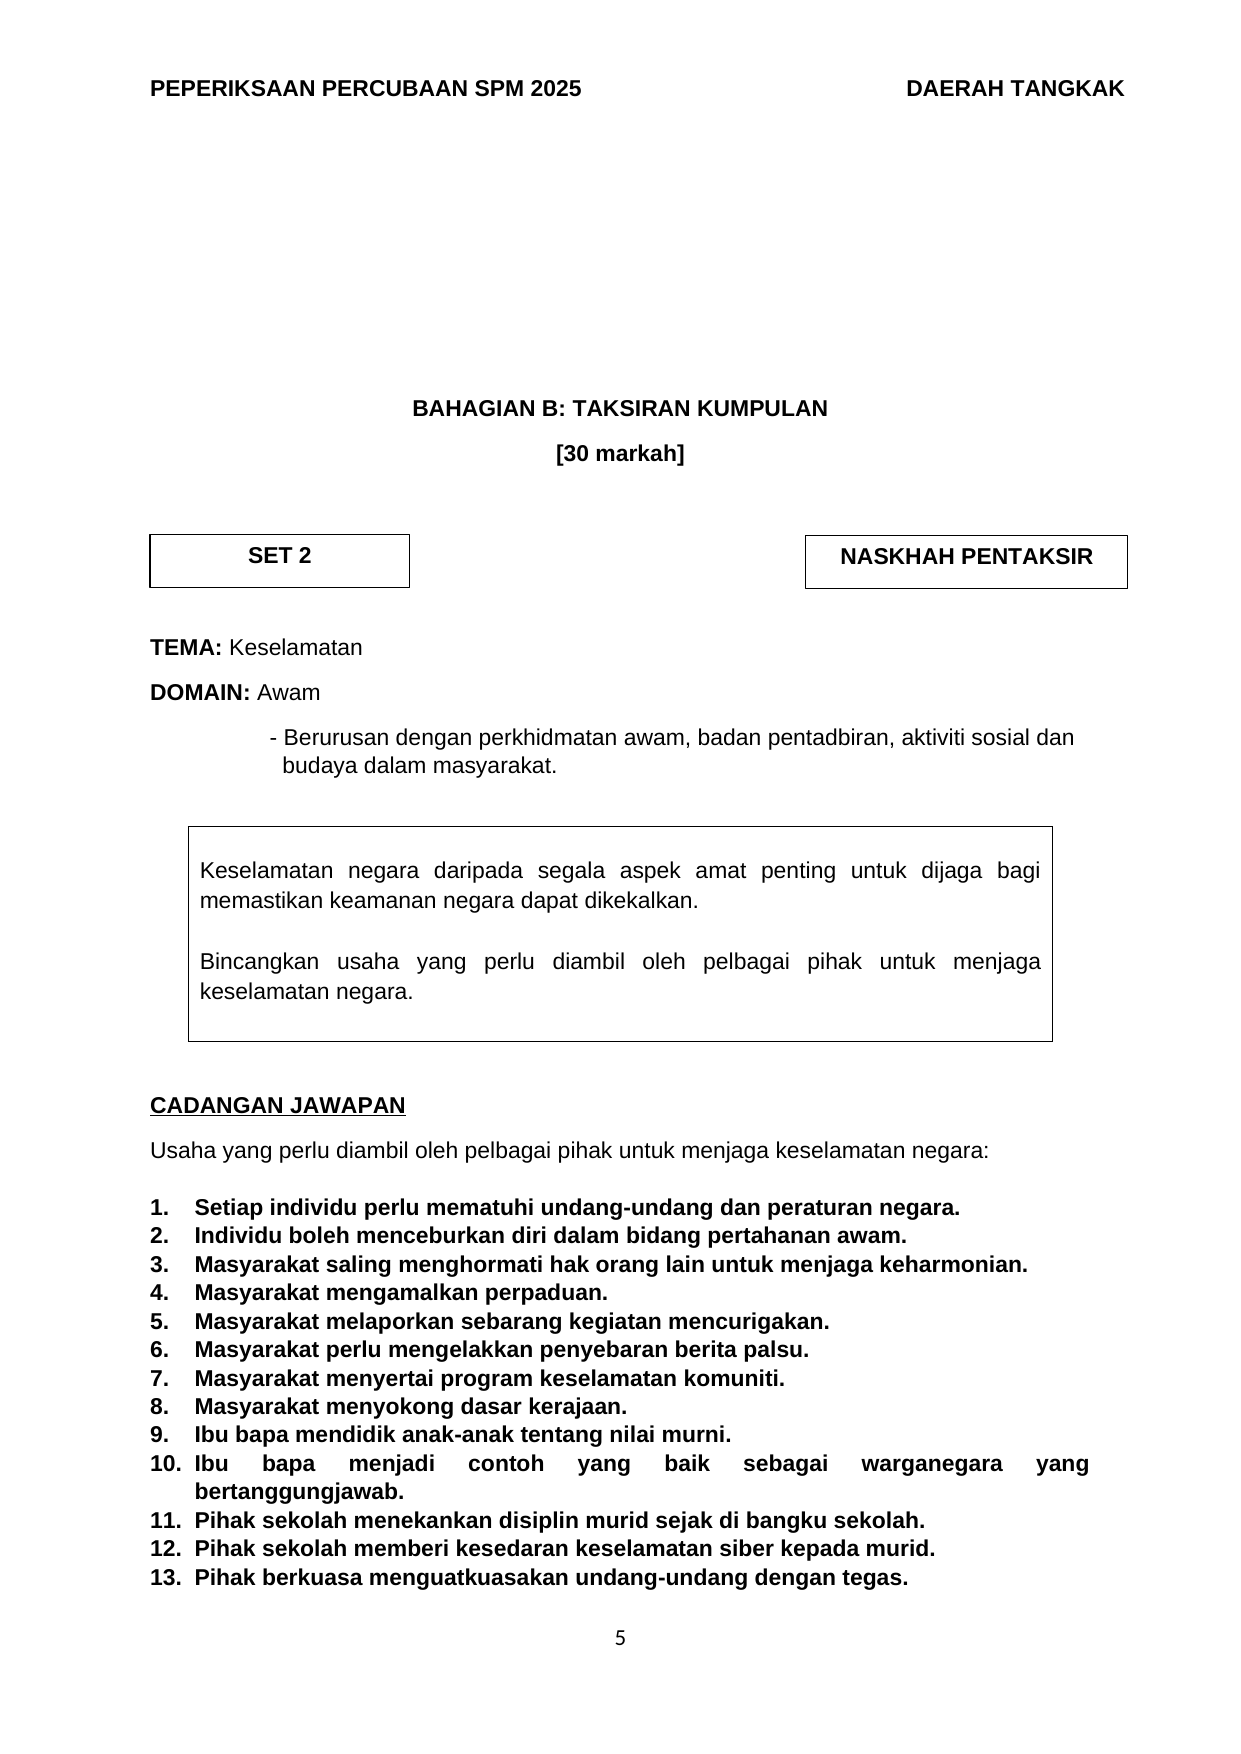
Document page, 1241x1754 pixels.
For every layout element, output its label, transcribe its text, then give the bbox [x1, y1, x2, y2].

list Pihak berkuasa menguatkuasakan undang-undang dengan tegas. [150, 1564, 1090, 1590]
text TEMA: Keselamatan [150, 634, 1090, 660]
text - Berurusan dengan perkhidmatan awam, badan pentadbiran, aktiviti sosial dan [225, 724, 1090, 750]
list Masyarakat menyertai program keselamatan komuniti. [150, 1364, 1090, 1391]
text BAHAGIAN B: TAKSIRAN KUMPULAN [150, 394, 1090, 421]
list Masyarakat menyokong dasar kerajaan. [150, 1393, 1090, 1419]
list Ibu bapa menjadi contoh yang baik sebagai warganegara yang bertanggungjawab. [150, 1450, 1090, 1505]
text CADANGAN JAWAPAN [150, 1092, 1090, 1118]
list Setiap individu perlu mematuhi undang-undang dan peraturan negara. [150, 1194, 1090, 1220]
text Usaha yang perlu diambil oleh pelbagai pihak untuk menjaga keselamatan negara: [150, 1137, 1090, 1163]
list Pihak sekolah memberi kesedaran keselamatan siber kepada murid. [150, 1535, 1090, 1562]
text [30 markah] [150, 439, 1090, 466]
list Masyarakat saling menghormati hak orang lain untuk menjaga keharmonian. [150, 1251, 1090, 1277]
text budaya dalam masyarakat. [225, 752, 1090, 779]
list Pihak sekolah menekankan disiplin murid sejak di bangku sekolah. [150, 1507, 1090, 1533]
list Masyarakat melaporkan sebarang kegiatan mencurigakan. [150, 1308, 1090, 1334]
list Masyarakat mengamalkan perpaduan. [150, 1279, 1090, 1306]
text DOMAIN: Awam [150, 679, 1090, 705]
list Masyarakat perlu mengelakkan penyebaran berita palsu. [150, 1336, 1090, 1362]
list Individu boleh menceburkan diri dalam bidang pertahanan awam. [150, 1222, 1090, 1249]
table_header Keselamatan negara daripada segala aspek amat penting untuk dijaga bagi memastikan keamanan negara dapat dikekalkan. Bincangkan usaha yang perlu diambil oleh pelbagai pihak untuk menjaga keselamatan negara. [189, 827, 1052, 1041]
list Ibu bapa mendidik anak-anak tentang nilai murni. [150, 1421, 1090, 1448]
